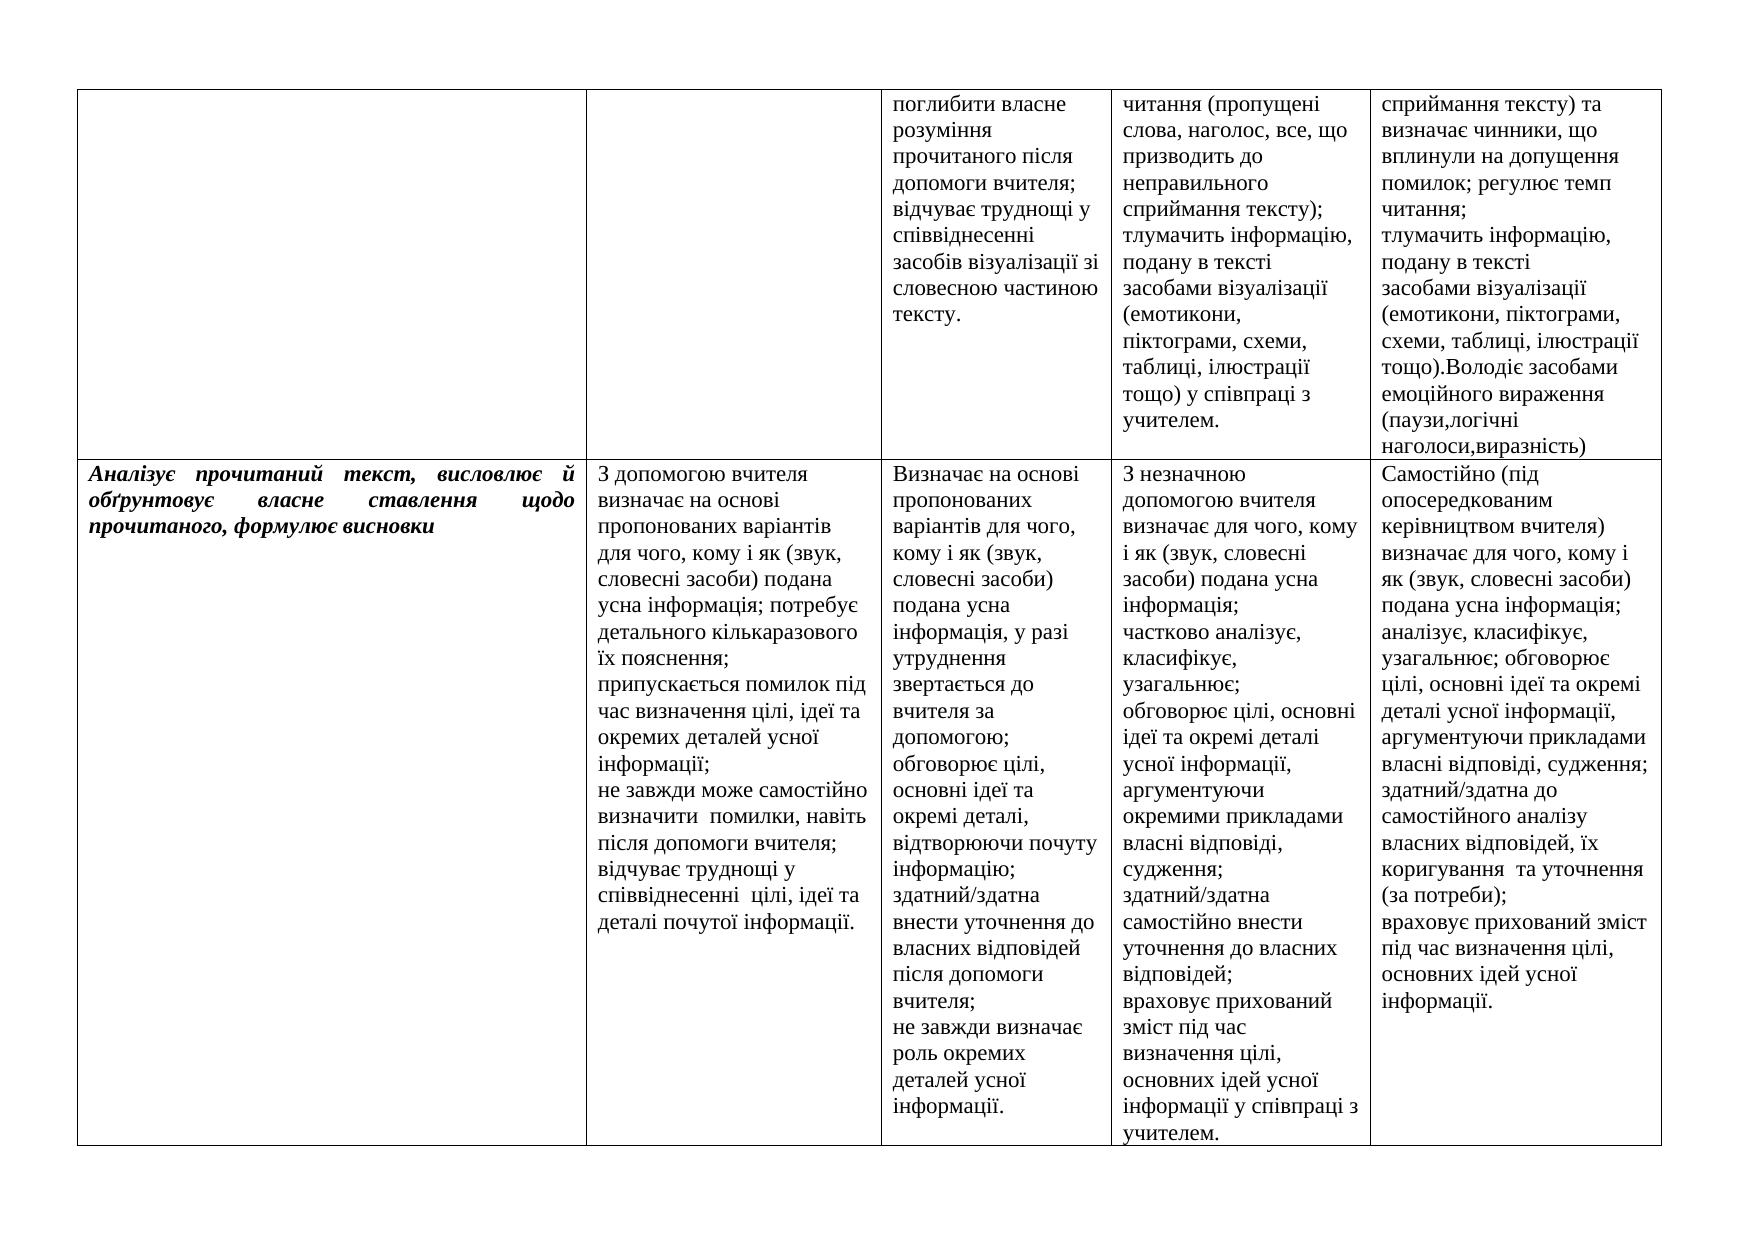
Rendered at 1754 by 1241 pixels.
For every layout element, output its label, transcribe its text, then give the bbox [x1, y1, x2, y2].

table_cell З незначною допомогою вчителя визначає для чого, кому і як (звук, словесні засоби) подана усна інформація; частково аналізує, класифікує, узагальнює; обговорює цілі, основні ідеї та окремі деталі усної інформації, аргументуючи окремими прикладами власні відповіді, судження; здатний/здатна самостійно внести уточнення до власних відповідей; враховує прихований зміст під час визначення цілі, основних ідей усної інформації у співпраці з учителем. [1112, 460, 1370, 1145]
table_cell Визначає на основі пропонованих варіантів для чого, кому і як (звук, словесні засоби) подана усна інформація, у разі утруднення звертається до вчителя за допомогою; обговорює цілі, основні ідеї та окремі деталі, відтворюючи почуту інформацію; здатний/здатна внести уточнення до власних відповідей після допомоги вчителя; не завжди визначає роль окремих деталей усної інформації. [882, 460, 1111, 1145]
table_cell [882, 90, 1111, 459]
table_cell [1112, 90, 1370, 459]
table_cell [78, 90, 586, 459]
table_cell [1371, 90, 1661, 459]
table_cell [587, 90, 881, 459]
table_cell Аналізує прочитаний текст, висловлює й обґрунтовує власне ставлення щодо прочитаного, формулює висновки [78, 460, 586, 1145]
table_cell З допомогою вчителя визначає на основі пропонованих варіантів для чого, кому і як (звук, словесні засоби) подана усна інформація; потребує детального кількаразового їх пояснення; припускається помилок під час визначення цілі, ідеї та окремих деталей усної інформації; не завжди може самостійно визначити помилки, навіть після допомоги вчителя; відчуває труднощі у співвіднесенні цілі, ідеї та деталі почутої інформації. [587, 460, 881, 1145]
table_cell Самостійно (під опосередкованим керівництвом вчителя) визначає для чого, кому і як (звук, словесні засоби) подана усна інформація; аналізує, класифікує, узагальнює; обговорює цілі, основні ідеї та окремі деталі усної інформації, аргументуючи прикладами власні відповіді, судження; здатний/здатна до самостійного аналізу власних відповідей, їх коригування та уточнення (за потреби); враховує прихований зміст під час визначення цілі, основних ідей усної інформації. [1371, 460, 1661, 1145]
